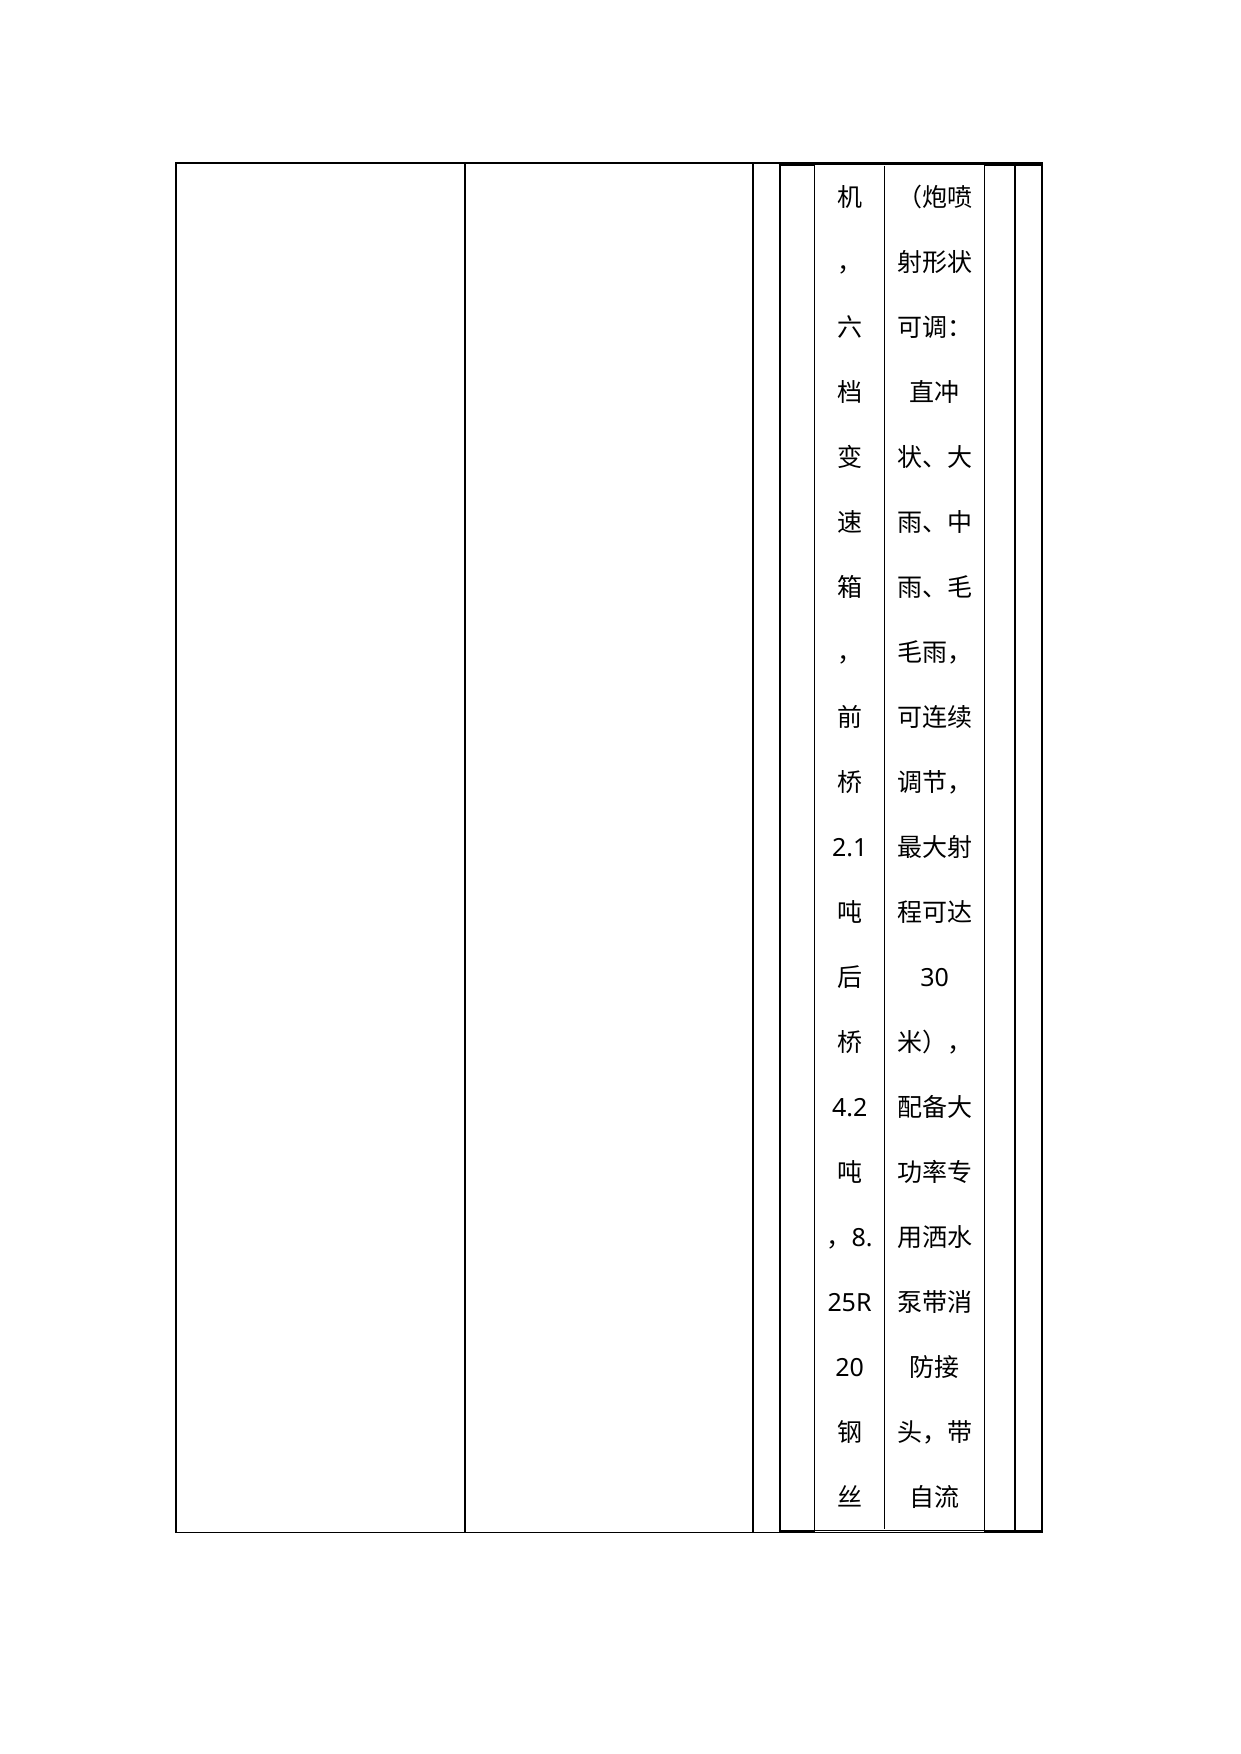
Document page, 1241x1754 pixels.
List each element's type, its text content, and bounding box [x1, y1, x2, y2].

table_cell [815, 165, 984, 1530]
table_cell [985, 166, 1014, 1530]
table_cell 1 [177, 164, 464, 1532]
table_cell [466, 164, 752, 1532]
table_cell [781, 166, 814, 1530]
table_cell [754, 164, 779, 1532]
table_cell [1016, 166, 1041, 1530]
